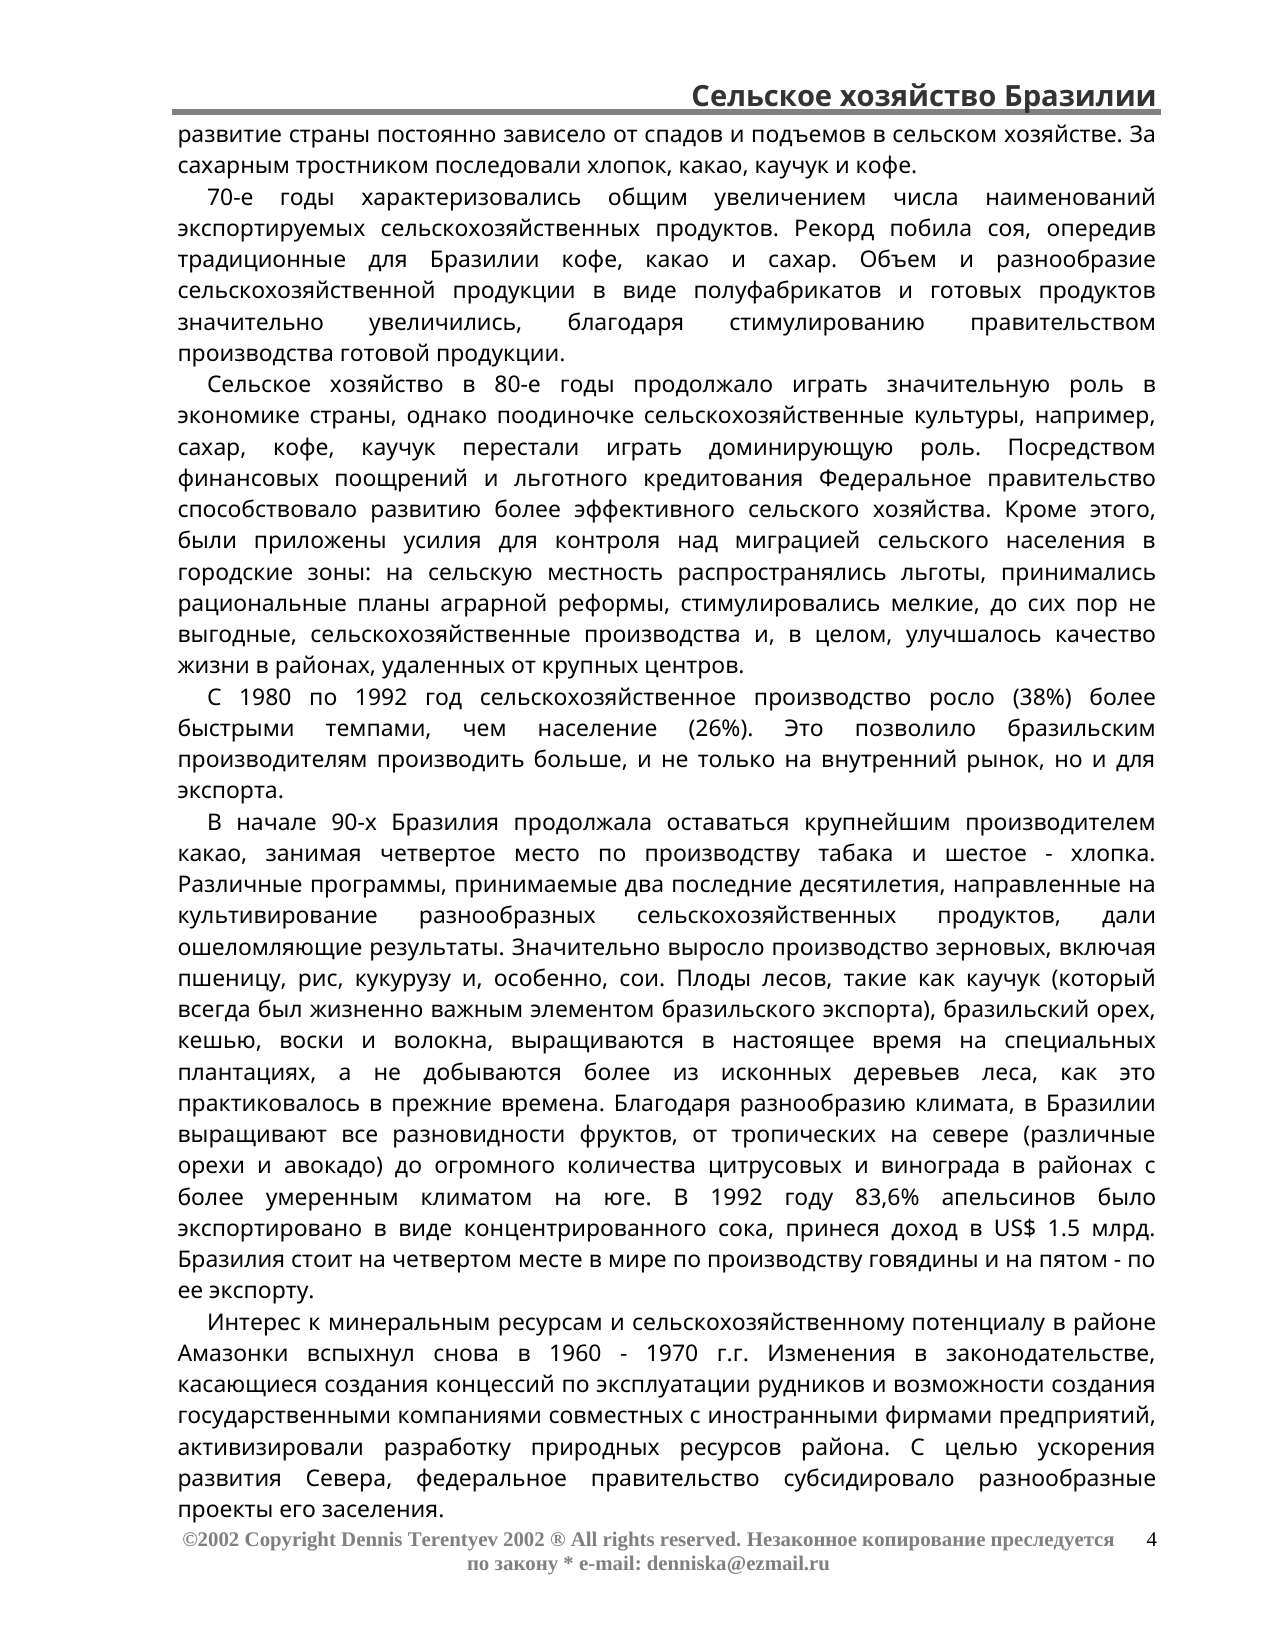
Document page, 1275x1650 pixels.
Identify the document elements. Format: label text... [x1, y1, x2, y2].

text В начале 90-х Бразилия продолжала оставаться крупнейшим производителем какао, занимая четвертое место по производству табака и шестое - хлопка. Различные программы, принимаемые два последние десятилетия, направленные на культивирование разнообразных сельскохозяйственных продуктов, дали ошеломляющие результаты. Значительно выросло производство зерновых, включая пшеницу, рис, кукурузу и, особенно, сои. Плоды лесов, такие как каучук (который всегда был жизненно важным элементом бразильского экспорта), бразильский орех, кешью, воски и волокна, выращиваются в настоящее время на специальных плантациях, а не добываются более из исконных деревьев леса, как это практиковалось в прежние времена. Благодаря разнообразию климата, в Бразилии выращивают все разновидности фруктов, от тропических на севере (различные орехи и авокадо) до огромного количества цитрусовых и винограда в районах с более умеренным климатом на юге. В 1992 году 83,6% апельсинов было экспортировано в виде концентрированного сока, принеся доход в US$ 1.5 млрд. Бразилия стоит на четвертом месте в мире по производству говядины и на пятом - по ее экспорту. [177, 806, 1157, 1306]
text С 1980 по 1992 год сельскохозяйственное производство росло (38%) более быстрыми темпами, чем население (26%). Это позволило бразильским производителям производить больше, и не только на внутренний рынок, но и для экспорта. [177, 681, 1157, 806]
text Интерес к минеральным ресурсам и сельскохозяйственному потенциалу в районе Амазонки вспыхнул снова в 1960 - 1970 г.г. Изменения в законодательстве, касающиеся создания концессий по эксплуатации рудников и возможности создания государственными компаниями совместных с иностранными фирмами предприятий, активизировали разработку природных ресурсов района. С целью ускорения развития Севера, федеральное правительство субсидировало разнообразные проекты его заселения. [177, 1306, 1157, 1524]
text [177, 118, 1157, 181]
text 70-е годы характеризовались общим увеличением числа наименований экспортируемых сельскохозяйственных продуктов. Рекорд побила соя, опередив традиционные для Бразилии кофе, какао и сахар. Объем и разнообразие сельскохозяйственной продукции в виде полуфабрикатов и готовых продуктов значительно увеличились, благодаря стимулированию правительством производства готовой продукции. [177, 181, 1157, 368]
text Сельское хозяйство в 80-е годы продолжало играть значительную роль в экономике страны, однако поодиночке сельскохозяйственные культуры, например, сахар, кофе, каучук перестали играть доминирующую роль. Посредством финансовых поощрений и льготного кредитования Федеральное правительство способствовало развитию более эффективного сельского хозяйства. Кроме этого, были приложены усилия для контроля над миграцией сельского населения в городские зоны: на сельскую местность распространялись льготы, принимались рациональные планы аграрной реформы, стимулировались мелкие, до сих пор не выгодные, сельскохозяйственные производства и, в целом, улучшалось качество жизни в районах, удаленных от крупных центров. [177, 368, 1157, 681]
